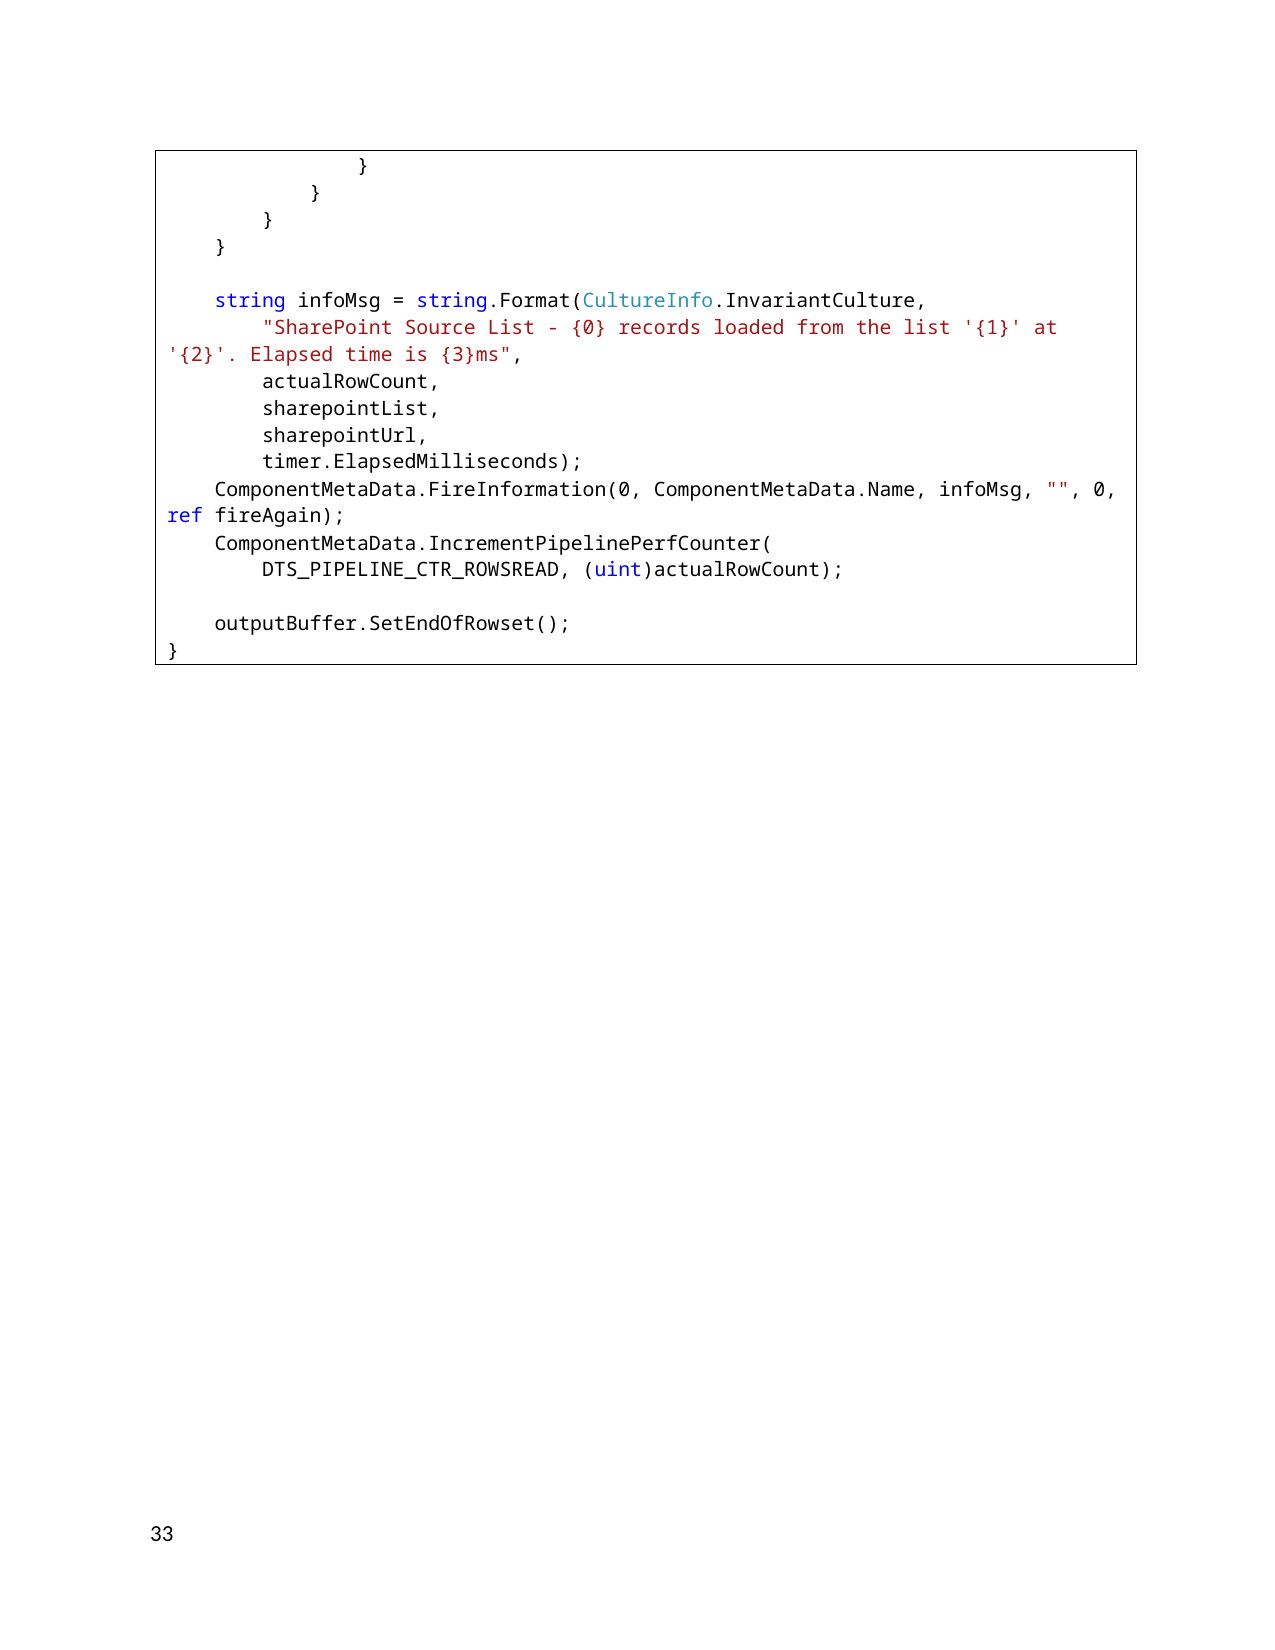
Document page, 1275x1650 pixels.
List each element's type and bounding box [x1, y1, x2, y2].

table_header [156, 151, 1136, 664]
